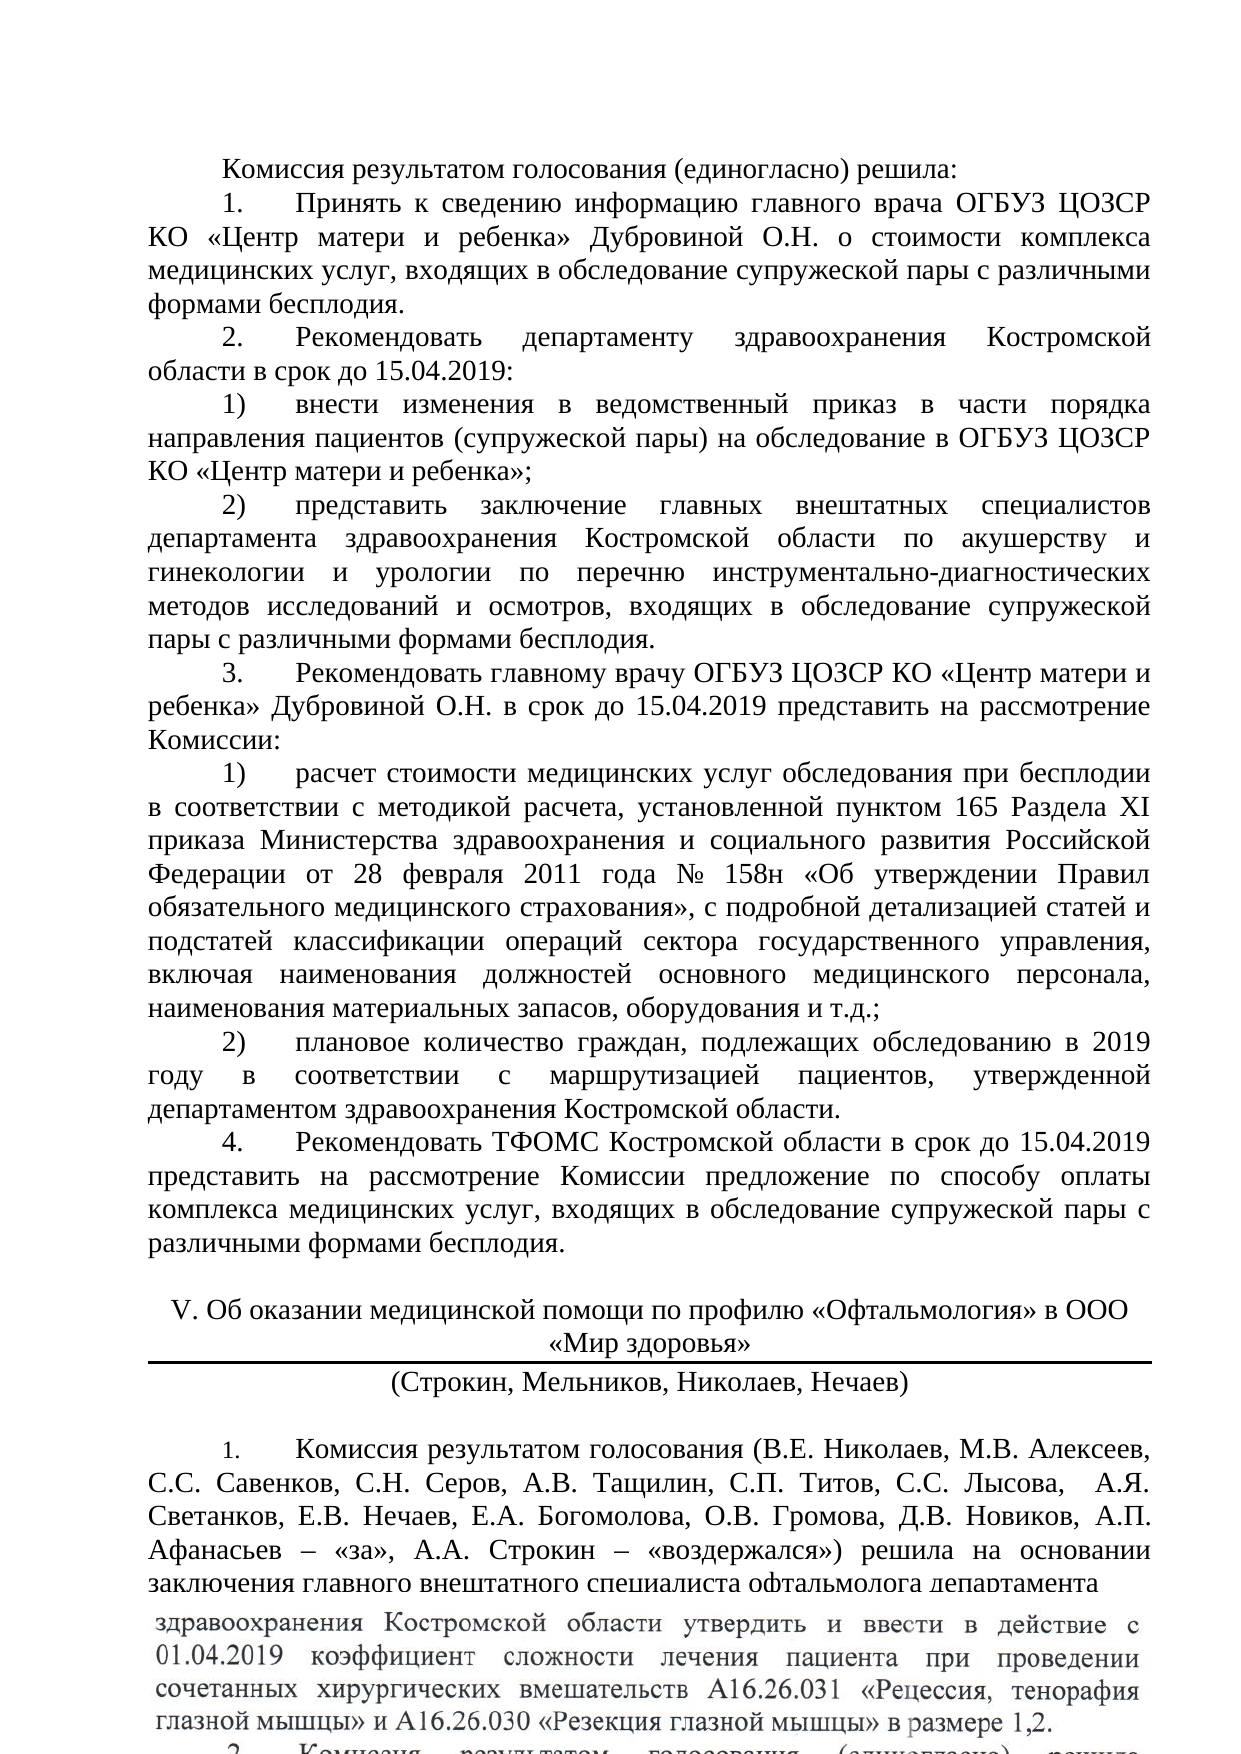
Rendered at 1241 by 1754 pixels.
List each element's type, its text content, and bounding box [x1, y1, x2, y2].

list Рекомендовать департаменту здравоохранения Костромской области в срок до 15.04.2019: [148, 319, 1152, 386]
list внести изменения в ведомственный приказ в части порядка направления пациентов (супружеской пары) на обследование в ОГБУЗ ЦОЗСР КО «Центр матери и ребенка»; [148, 386, 1152, 487]
text (Строкин, Мельников, Николаев, Нечаев) [148, 1364, 1152, 1398]
text Комиссия результатом голосования (единогласно) решила: [148, 152, 1152, 185]
list представить заключение главных внештатных специалистов департамента здравоохранения Костромской области по акушерству и гинекологии и урологии по перечню инструментально-диагностических методов исследований и осмотров, входящих в обследование супружеской пары с различными формами бесплодия. [148, 487, 1152, 655]
list Рекомендовать главному врачу ОГБУЗ ЦОЗСР КО «Центр матери и ребенка» Дубровиной О.Н. в срок до 15.04.2019 представить на рассмотрение Комиссии: [148, 655, 1152, 755]
list Рекомендовать ТФОМС Костромской области в срок до 15.04.2019 представить на рассмотрение Комиссии предложение по способу оплаты комплекса медицинских услуг, входящих в обследование супружеской пары с различными формами бесплодия. [148, 1124, 1152, 1258]
list Принять к сведению информацию главного врача ОГБУЗ ЦОЗСР КО «Центр матери и ребенка» Дубровиной О.Н. о стоимости комплекса медицинских услуг, входящих в обследование супружеской пары с различными формами бесплодия. [148, 185, 1152, 319]
list расчет стоимости медицинских услуг обследования при бесплодии в соответствии с методикой расчета, установленной пунктом 165 Раздела XI приказа Министерства здравоохранения и социального развития Российской Федерации от 28 февраля 2011 года № 158н «Об утверждении Правил обязательного медицинского страхования», с подробной детализацией статей и подстатей классификации операций сектора государственного управления, включая наименования должностей основного медицинского персонала, наименования материальных запасов, оборудования и т.д.; [148, 755, 1152, 1024]
list Комиссия результатом голосования (В.Е. Николаев, М.В. Алексеев, С.С. Савенков, С.Н. Серов, А.В. Тащилин, С.П. Титов, С.С. Лысова, А.Я. Светанков, Е.В. Нечаев, Е.А. Богомолова, О.В. Громова, Д.В. Новиков, А.П. Афанасьев – «за», А.А. Строкин – «воздержался») решила на основании заключения главного внештатного специалиста офтальмолога департамента [148, 1431, 1152, 1592]
picture [87, 1592, 1172, 1754]
list плановое количество граждан, подлежащих обследованию в 2019 году в соответствии с маршрутизацией пациентов, утвержденной департаментом здравоохранения Костромской области. [148, 1024, 1152, 1124]
text V. Об оказании медицинской помощи по профилю «Офтальмология» в ООО «Мир здоровья» [148, 1292, 1152, 1361]
